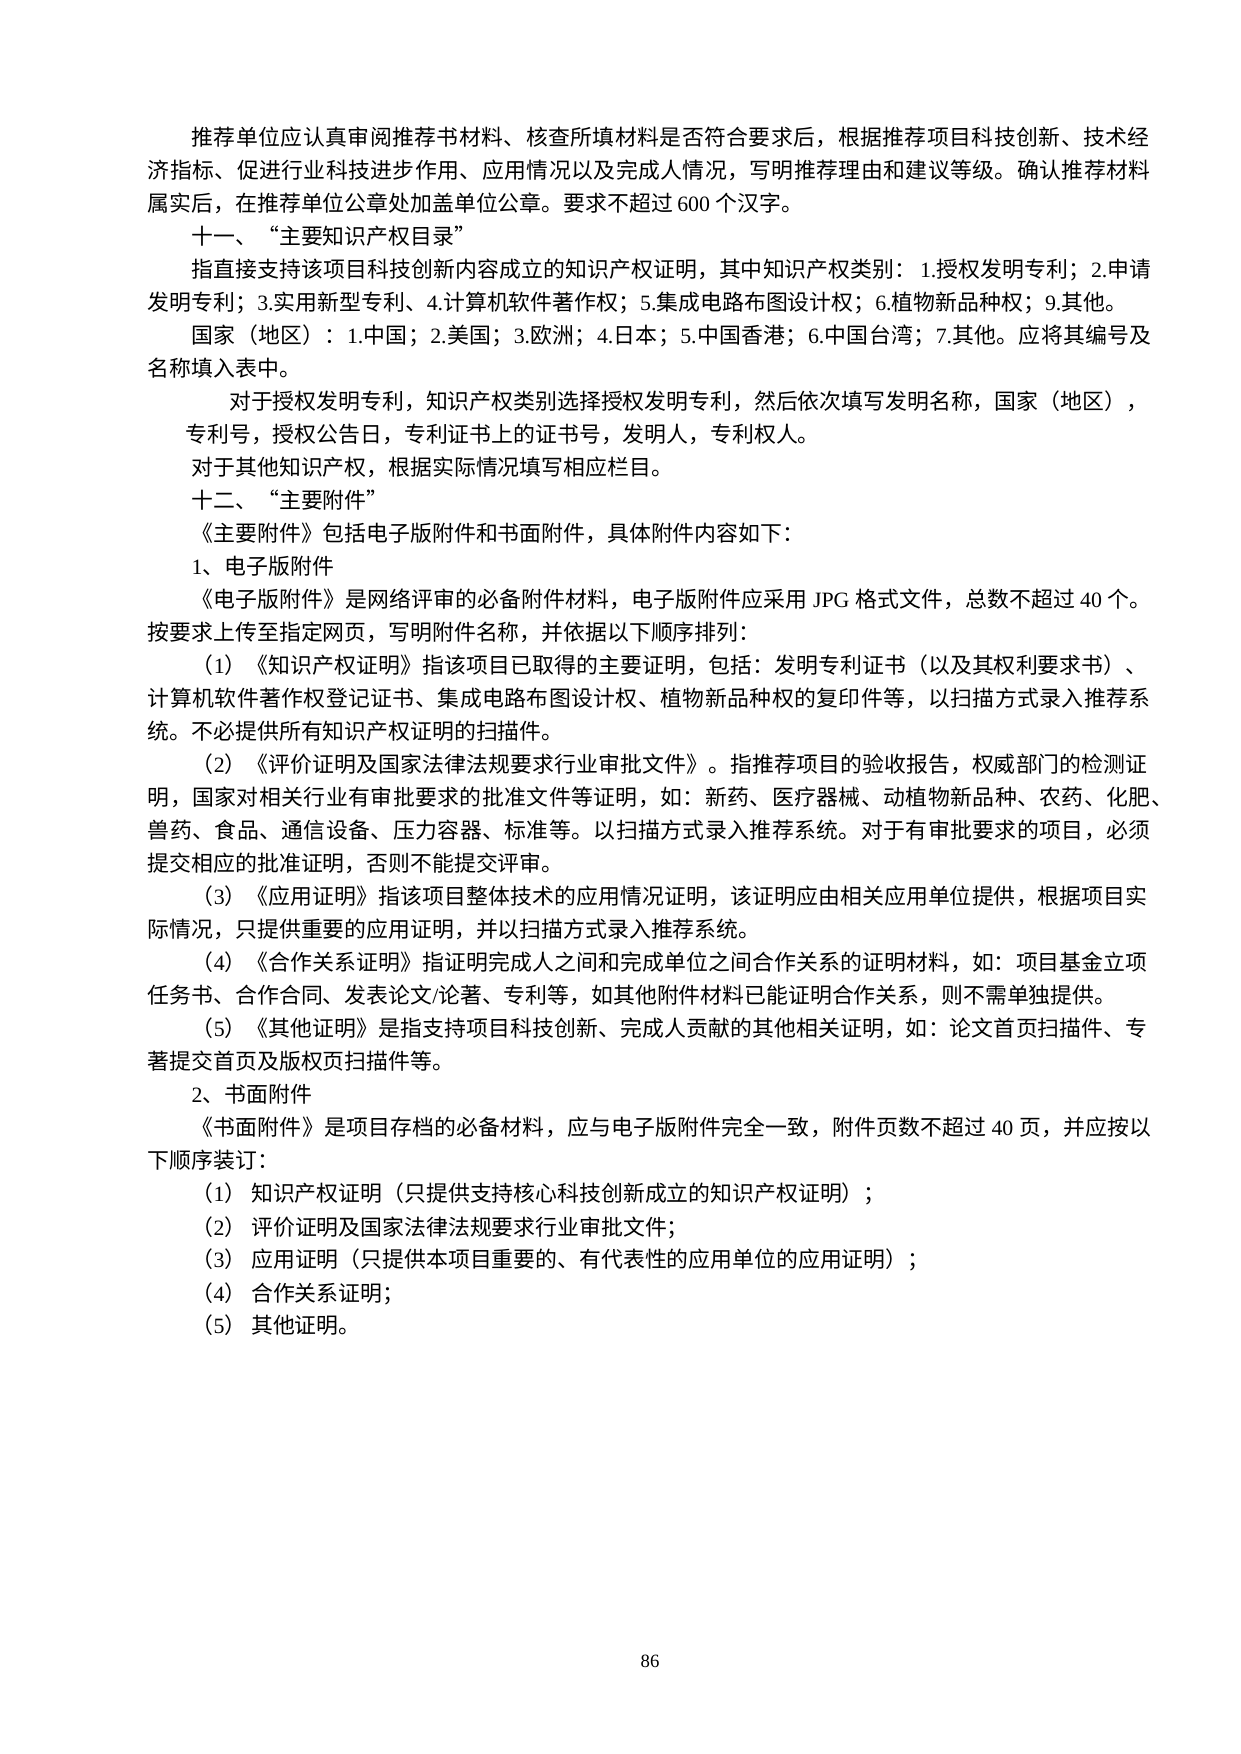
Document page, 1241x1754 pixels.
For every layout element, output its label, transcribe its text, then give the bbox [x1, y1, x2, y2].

text 推荐单位应认真审阅推荐书材料、核查所填材料是否符合要求后，根据推荐项目科技创新、技术经济指标、促进行业科技进步作用、应用情况以及完成人情况，写明推荐理由和建议等级。确认推荐材料属实后，在推荐单位公章处加盖单位公章。要求不超过600 个汉字。 [148, 119, 1152, 218]
text （1）《知识产权证明》指该项目已取得的主要证明，包括：发明专利证书（以及其权利要求书）、计算机软件著作权登记证书、集成电路布图设计权、植物新品种权的复印件等，以扫描方式录入推荐系统。不必提供所有知识产权证明的扫描件。 [148, 647, 1152, 747]
text 指直接支持该项目科技创新内容成立的知识产权证明，其中知识产权类别：1.授权发明专利；2.申请发明专利；3.实用新型专利、4.计算机软件著作权；5.集成电路布图设计权；6.植物新品种权；9.其他。 [148, 251, 1152, 317]
text 《电子版附件》是网络评审的必备附件材料，电子版附件应采用JPG 格式文件，总数不超过40 个。按要求上传至指定网页，写明附件名称，并依据以下顺序排列： [148, 581, 1152, 647]
text 1、电子版附件 [148, 548, 1152, 581]
text （5） 其他证明。 [148, 1308, 1152, 1341]
text （4）《合作关系证明》指证明完成人之间和完成单位之间合作关系的证明材料，如：项目基金立项任务书、合作合同、发表论文/论著、专利等，如其他附件材料已能证明合作关系，则不需单独提供。 [148, 945, 1152, 1011]
text （3） 应用证明（只提供本项目重要的、有代表性的应用单位的应用证明）； [148, 1242, 1152, 1275]
text （1） 知识产权证明（只提供支持核心科技创新成立的知识产权证明）； [148, 1176, 1152, 1209]
text 《主要附件》包括电子版附件和书面附件，具体附件内容如下： [148, 515, 1152, 548]
text （2）《评价证明及国家法律法规要求行业审批文件》。指推荐项目的验收报告，权威部门的检测证明，国家对相关行业有审批要求的批准文件等证明，如：新药、医疗器械、动植物新品种、农药、化肥、兽药、食品、通信设备、压力容器、标准等。以扫描方式录入推荐系统。对于有审批要求的项目，必须提交相应的批准证明，否则不能提交评审。 [148, 747, 1152, 879]
text 2、书面附件 [148, 1077, 1152, 1110]
text （4） 合作关系证明； [148, 1275, 1152, 1308]
text 十一、“主要知识产权目录” [148, 218, 1152, 251]
text 十二、“主要附件” [148, 482, 1152, 515]
list 对于授权发明专利，知识产权类别选择授权发明专利，然后依次填写发明名称，国家（地区），专利号，授权公告日，专利证书上的证书号，发明人，专利权人。 [185, 383, 1152, 449]
text 对于其他知识产权，根据实际情况填写相应栏目。 [148, 449, 1152, 482]
text （2） 评价证明及国家法律法规要求行业审批文件； [148, 1209, 1152, 1242]
text （3）《应用证明》指该项目整体技术的应用情况证明，该证明应由相关应用单位提供，根据项目实际情况，只提供重要的应用证明，并以扫描方式录入推荐系统。 [148, 879, 1152, 945]
text 《书面附件》是项目存档的必备材料，应与电子版附件完全一致，附件页数不超过40 页，并应按以下顺序装订： [148, 1110, 1152, 1176]
text 国家（地区）：1.中国；2.美国；3.欧洲；4.日本；5.中国香港；6.中国台湾；7.其他。应将其编号及名称填入表中。 [148, 317, 1152, 383]
text （5）《其他证明》是指支持项目科技创新、完成人贡献的其他相关证明，如：论文首页扫描件、专著提交首页及版权页扫描件等。 [148, 1011, 1152, 1077]
